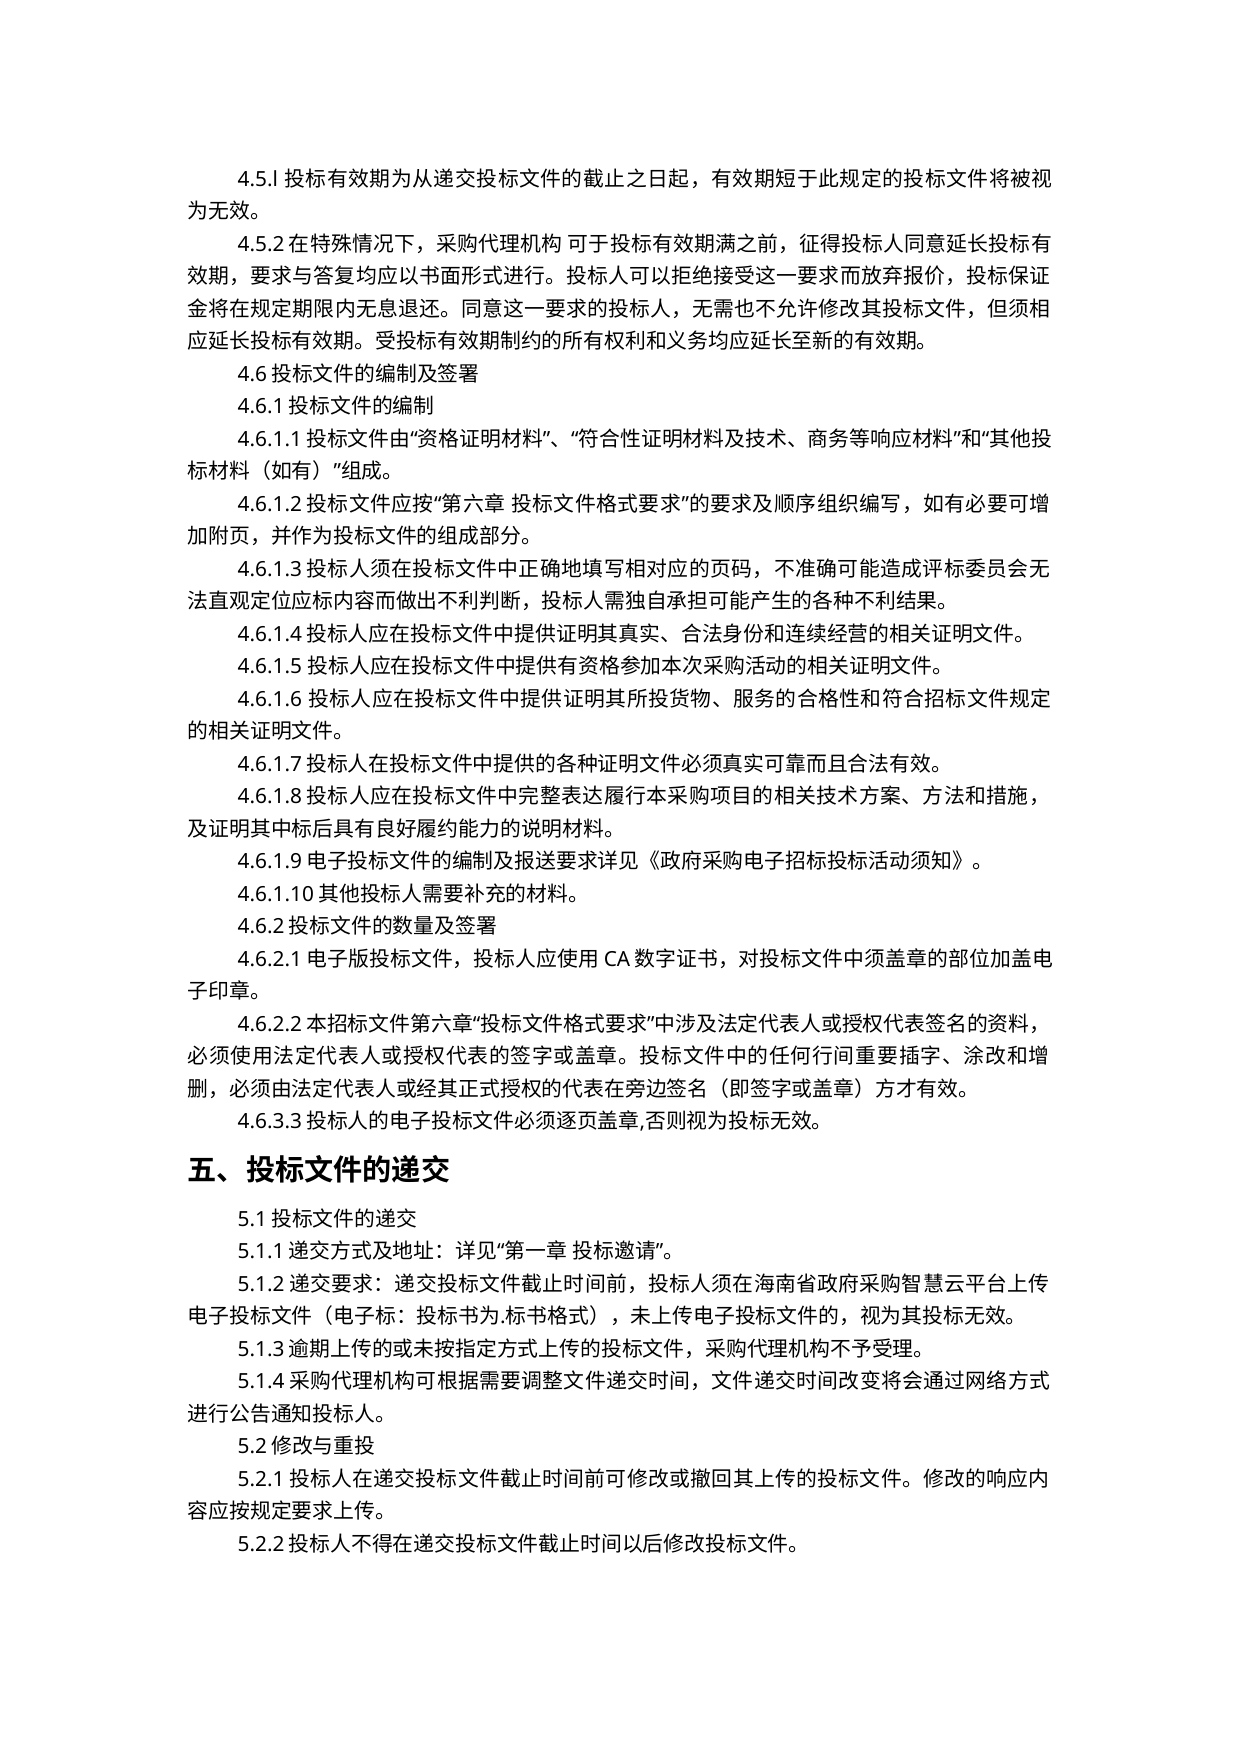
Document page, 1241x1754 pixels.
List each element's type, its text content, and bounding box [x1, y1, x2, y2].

text 4.6.1.1投标文件由“资格证明材料”、“符合性证明材料及技术、商务等响应材料”和“其他投标材料（如有）”组成。 [187, 422, 1053, 487]
text 4.6.2.1电子版投标文件，投标人应使用CA数字证书，对投标文件中须盖章的部位加盖电子印章。 [187, 942, 1053, 1007]
text 4.6.1.7投标人在投标文件中提供的各种证明文件必须真实可靠而且合法有效。 [187, 747, 1053, 779]
text 5.1.2递交要求：递交投标文件截止时间前，投标人须在海南省政府采购智慧云平台上传电子投标文件（电子标：投标书为.标书格式），未上传电子投标文件的，视为其投标无效。 [187, 1267, 1053, 1332]
text 4.6.1.2投标文件应按“第六章 投标文件格式要求”的要求及顺序组织编写，如有必要可增加附页，并作为投标文件的组成部分。 [187, 487, 1053, 552]
text 4.6投标文件的编制及签署 [187, 357, 1053, 389]
text 4.6.1.5 投标人应在投标文件中提供有资格参加本次采购活动的相关证明文件。 [187, 649, 1053, 682]
text 4.6.1.9电子投标文件的编制及报送要求详见《政府采购电子招标投标活动须知》。 [187, 844, 1053, 877]
text 4.6.1.6 投标人应在投标文件中提供证明其所投货物、服务的合格性和符合招标文件规定的相关证明文件。 [187, 682, 1053, 747]
text 4.6.1.10其他投标人需要补充的材料。 [187, 877, 1053, 909]
text 4.5.2在特殊情况下，采购代理机构 可于投标有效期满之前，征得投标人同意延长投标有效期，要求与答复均应以书面形式进行。投标人可以拒绝接受这一要求而放弃报价，投标保证金将在规定期限内无息退还。同意这一要求的投标人，无需也不允许修改其投标文件，但须相应延长投标有效期。受投标有效期制约的所有权利和义务均应延长至新的有效期。 [187, 227, 1053, 357]
text 5.1.1递交方式及地址：详见“第一章 投标邀请”。 [187, 1234, 1053, 1267]
text 五、投标文件的递交 [187, 1137, 1053, 1202]
text 4.6.1投标文件的编制 [187, 389, 1053, 422]
text 4.6.1.8投标人应在投标文件中完整表达履行本采购项目的相关技术方案、方法和措施，及证明其中标后具有良好履约能力的说明材料。 [187, 779, 1053, 844]
text 5.1.3逾期上传的或未按指定方式上传的投标文件，采购代理机构不予受理。 [187, 1332, 1053, 1364]
text 5.2修改与重投 [187, 1429, 1053, 1462]
text 5.1投标文件的递交 [187, 1202, 1053, 1234]
text 4.5.l 投标有效期为从递交投标文件的截止之日起，有效期短于此规定的投标文件将被视为无效。 [187, 162, 1053, 227]
text 4.6.2.2本招标文件第六章“投标文件格式要求”中涉及法定代表人或授权代表签名的资料，必须使用法定代表人或授权代表的签字或盖章。投标文件中的任何行间重要插字、涂改和增删，必须由法定代表人或经其正式授权的代表在旁边签名（即签字或盖章）方才有效。 [187, 1007, 1053, 1104]
text 5.2.1投标人在递交投标文件截止时间前可修改或撤回其上传的投标文件。修改的响应内容应按规定要求上传。 [187, 1462, 1053, 1527]
text 4.6.1.4投标人应在投标文件中提供证明其真实、合法身份和连续经营的相关证明文件。 [187, 617, 1053, 649]
text 4.6.1.3投标人须在投标文件中正确地填写相对应的页码，不准确可能造成评标委员会无法直观定位应标内容而做出不利判断，投标人需独自承担可能产生的各种不利结果。 [187, 552, 1053, 617]
text 4.6.3.3投标人的电子投标文件必须逐页盖章,否则视为投标无效。 [187, 1104, 1053, 1137]
text 5.1.4采购代理机构可根据需要调整文件递交时间，文件递交时间改变将会通过网络方式进行公告通知投标人。 [187, 1364, 1053, 1429]
text 4.6.2投标文件的数量及签署 [187, 909, 1053, 942]
text 5.2.2投标人不得在递交投标文件截止时间以后修改投标文件。 [187, 1527, 1053, 1559]
